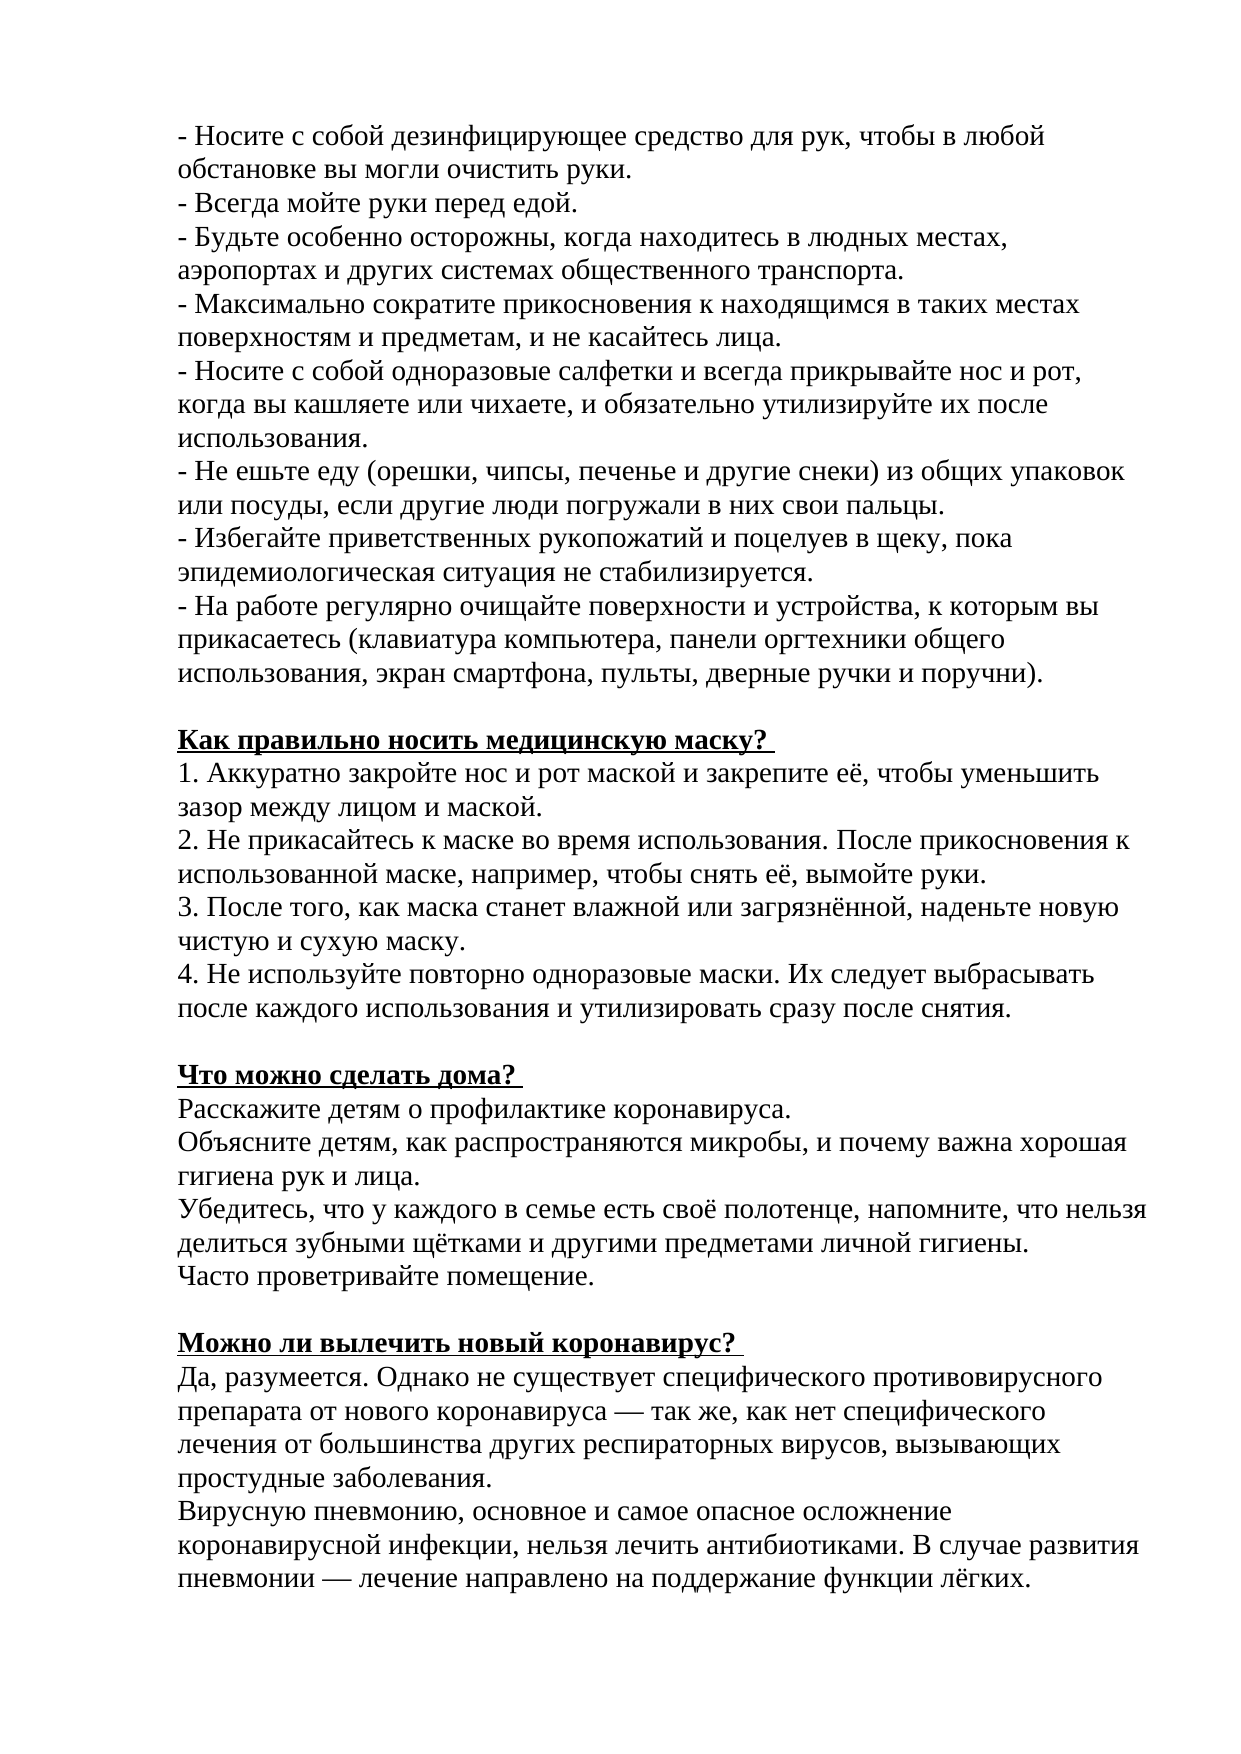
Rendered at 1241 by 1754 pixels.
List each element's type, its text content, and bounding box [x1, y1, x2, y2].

text Можно ли вылечить новый коронавирус? Да, разумеется. Однако не существует специфического противовирусного препарата от нового коронавируса — так же, как нет специфического лечения от большинства других респираторных вирусов, вызывающих простудные заболевания. Вирусную пневмонию, основное и самое опасное осложнение коронавирусной инфекции, нельзя лечить антибиотиками. В случае развития пневмонии — лечение направлено на поддержание функции лёгких. [177, 1326, 1152, 1594]
text Что можно сделать дома? Расскажите детям о профилактике коронавируса. Объясните детям, как распространяются микробы, и почему важна хорошая гигиена рук и лица. Убедитесь, что у каждого в семье есть своё полотенце, напомните, что нельзя делиться зубными щётками и другими предметами личной гигиены. Часто проветривайте помещение. [177, 1057, 1152, 1292]
text Как правильно носить медицинскую маску? 1. Аккуратно закройте нос и рот маской и закрепите её, чтобы уменьшить зазор между лицом и маской. 2. Не прикасайтесь к маске во время использования. После прикосновения к использованной маске, например, чтобы снять её, вымойте руки. 3. После того, как маска станет влажной или загрязнённой, наденьте новую чистую и сухую маску. 4. Не используйте повторно одноразовые маски. Их следует выбрасывать после каждого использования и утилизировать сразу после снятия. [177, 722, 1152, 1024]
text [177, 118, 1152, 286]
text - Максимально сократите прикосновения к находящимся в таких местах поверхностям и предметам, и не касайтесь лица. - Носите с собой одноразовые салфетки и всегда прикрывайте нос и рот, когда вы кашляете или чихаете, и обязательно утилизируйте их после использования. - Не ешьте еду (орешки, чипсы, печенье и другие снеки) из общих упаковок или посуды, если другие люди погружали в них свои пальцы. - Избегайте приветственных рукопожатий и поцелуев в щеку, пока эпидемиологическая ситуация не стабилизируется. - На работе регулярно очищайте поверхности и устройства, к которым вы прикасаетесь (клавиатура компьютера, панели оргтехники общего использования, экран смартфона, пульты, дверные ручки и поручни). [177, 286, 1152, 688]
